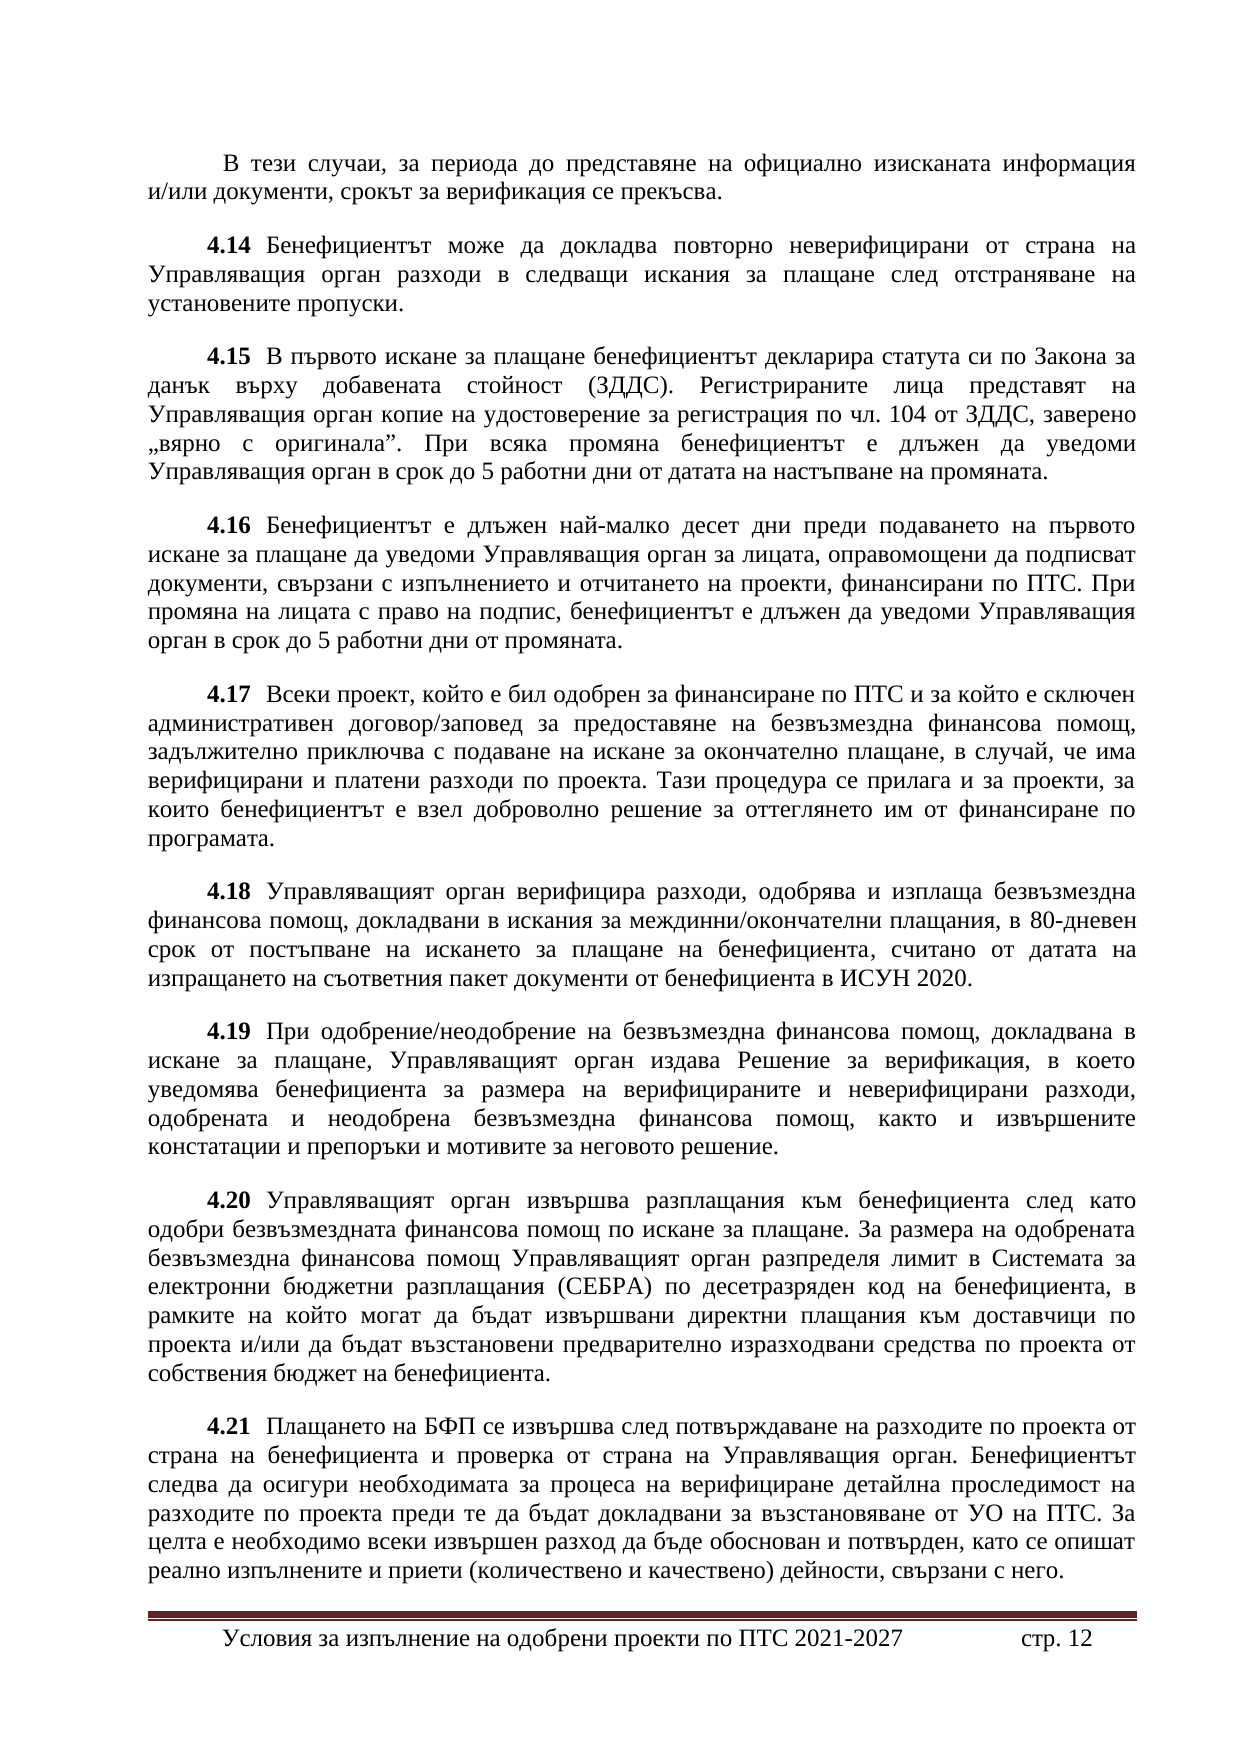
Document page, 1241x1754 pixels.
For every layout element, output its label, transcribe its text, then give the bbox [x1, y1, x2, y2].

text В тези случаи, за периода до представяне на официално изисканата информация и/или документи, срокът за верификация се прекъсва. [148, 148, 1137, 205]
list Управляващият орган верифицира разходи, одобрява и изплаща безвъзмездна финансова помощ, докладвани в искания за междинни/окончателни плащания, в 80-дневен срок от постъпване на искането за плащане на бенефициента, считано от датата на изпращането на съответния пакет документи от бенефициента в ИСУН 2020. [148, 876, 1137, 991]
list При одобрение/неодобрение на безвъзмездна финансова помощ, докладвана в искане за плащане, Управляващият орган издава Решение за верификация, в което уведомява бенефициента за размера на верифицираните и неверифицирани разходи, одобрената и неодобрена безвъзмездна финансова помощ, както и извършените констатации и препоръки и мотивите за неговото решение. [148, 1016, 1137, 1160]
list В първото искане за плащане бенефициентът декларира статута си по Закона за данък върху добавената стойност (ЗДДС). Регистрираните лица представят на Управляващия орган копие на удостоверение за регистрация по чл. 104 от ЗДДС, заверено „вярно с оригинала”. При всяка промяна бенефициентът е длъжен да уведоми Управляващия орган в срок до 5 работни дни от датата на настъпване на промяната. [148, 341, 1137, 485]
list Всеки проект, който е бил одобрен за финансиране по ПТС и за който е сключен административен договор/заповед за предоставяне на безвъзмездна финансова помощ, задължително приключва с подаване на искане за окончателно плащане, в случай, че има верифицирани и платени разходи по проекта. Тази процедура се прилага и за проекти, за които бенефициентът е взел доброволно решение за оттеглянето им от финансиране по програмата. [148, 679, 1137, 851]
list Управляващият орган извършва разплащания към бенефициента след като одобри безвъзмездната финансова помощ по искане за плащане. За размера на одобрената безвъзмездна финансова помощ Управляващият орган разпределя лимит в Системата за електронни бюджетни разплащания (СЕБРА) по десетразряден код на бенефициента, в рамките на който могат да бъдат извършвани директни плащания към доставчици по проекта и/или да бъдат възстановени предварително изразходвани средства по проекта от собствения бюджет на бенефициента. [148, 1185, 1137, 1386]
list Плащането на БФП се извършва след потвърждаване на разходите по проекта от страна на бенефициента и проверка от страна на Управляващия орган. Бенефициентът следва да осигури необходимата за процеса на верифициране детайлна проследимост на разходите по проекта преди те да бъдат докладвани за възстановяване от УО на ПТС. За целта е необходимо всеки извършен разход да бъде обоснован и потвърден, като се опишат реално изпълнените и приети (количествено и качествено) дейности, свързани с него. [148, 1411, 1137, 1584]
list Бенефициентът е длъжен най-малко десет дни преди подаването на първото искане за плащане да уведоми Управляващия орган за лицата, оправомощени да подписват документи, свързани с изпълнението и отчитането на проекти, финансирани по ПТС. При промяна на лицата с право на подпис, бенефициентът е длъжен да уведоми Управляващия орган в срок до 5 работни дни от промяната. [148, 510, 1137, 654]
list Бенефициентът може да докладва повторно неверифицирани от страна на Управляващия орган разходи в следващи искания за плащане след отстраняване на установените пропуски. [148, 230, 1137, 316]
